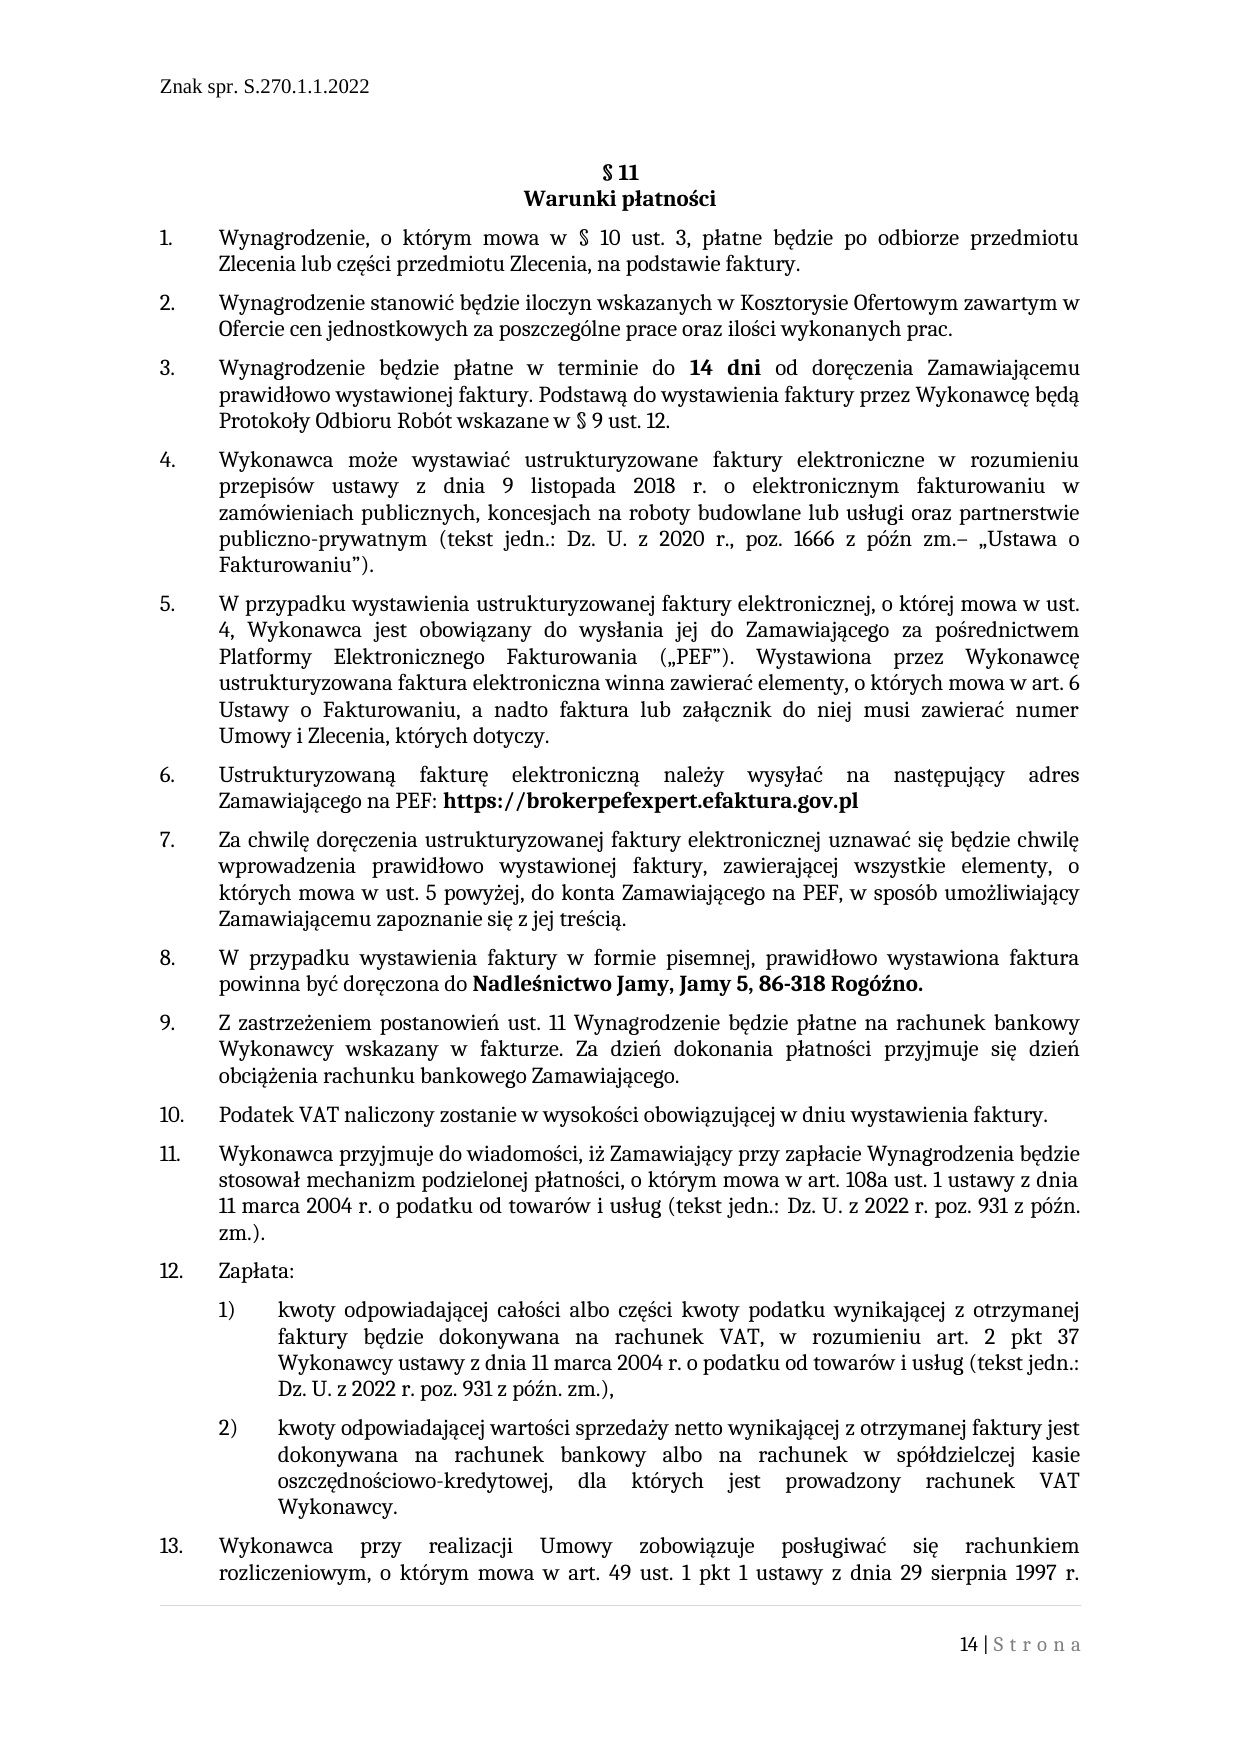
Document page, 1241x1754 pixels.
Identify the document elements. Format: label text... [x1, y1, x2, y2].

list Z zastrzeżeniem postanowień ust. 11 Wynagrodzenie będzie płatne na rachunek bankowy Wykonawcy wskazany w fakturze. Za dzień dokonania płatności przyjmuje się dzień obciążenia rachunku bankowego Zamawiającego. [159, 1010, 1081, 1089]
list Wynagrodzenie stanowić będzie iloczyn wskazanych w Kosztorysie Ofertowym zawartym w Ofercie cen jednostkowych za poszczególne prace oraz ilości wykonanych prac. [159, 290, 1081, 343]
text § 11 Warunki płatności [159, 159, 1081, 212]
list Wykonawca przyjmuje do wiadomości, iż Zamawiający przy zapłacie Wynagrodzenia będzie stosował mechanizm podzielonej płatności, o którym mowa w art. 108a ust. 1 ustawy z dnia 11 marca 2004 r. o podatku od towarów i usług (tekst jedn.: Dz. U. z 2022 r. poz. 931 z późn. zm.). [159, 1140, 1081, 1246]
list Za chwilę doręczenia ustrukturyzowanej faktury elektronicznej uznawać się będzie chwilę wprowadzenia prawidłowo wystawionej faktury, zawierającej wszystkie elementy, o których mowa w ust. 5 powyżej, do konta Zamawiającego na PEF, w sposób umożliwiający Zamawiającemu zapoznanie się z jej treścią. [159, 827, 1081, 932]
list Wynagrodzenie będzie płatne w terminie do 14 dni od doręczenia Zamawiającemu prawidłowo wystawionej faktury. Podstawą do wystawienia faktury przez Wykonawcę będą Protokoły Odbioru Robót wskazane w § 9 ust. 12. [159, 355, 1081, 434]
text 1) kwoty odpowiadającej całości albo części kwoty podatku wynikającej z otrzymanej faktury będzie dokonywana na rachunek VAT, w rozumieniu art. 2 pkt 37 Wykonawcy ustawy z dnia 11 marca 2004 r. o podatku od towarów i usług (tekst jedn.: Dz. U. z 2022 r. poz. 931 z późn. zm.), [218, 1297, 1081, 1402]
list Ustrukturyzowaną fakturę elektroniczną należy wysyłać na następujący adres Zamawiającego na PEF: https://brokerpefexpert.efaktura.gov.pl [159, 762, 1081, 814]
list Wykonawca może wystawiać ustrukturyzowane faktury elektroniczne w rozumieniu przepisów ustawy z dnia 9 listopada 2018 r. o elektronicznym fakturowaniu w zamówieniach publicznych, koncesjach na roboty budowlane lub usługi oraz partnerstwie publiczno-prywatnym (tekst jedn.: Dz. U. z 2020 r., poz. 1666 z późn zm.– „Ustawa o Fakturowaniu”). [159, 447, 1081, 578]
list W przypadku wystawienia faktury w formie pisemnej, prawidłowo wystawiona faktura powinna być doręczona do Nadleśnictwo Jamy, Jamy 5, 86-318 Rogóźno. [159, 945, 1081, 997]
list Podatek VAT naliczony zostanie w wysokości obowiązującej w dniu wystawienia faktury. [159, 1101, 1081, 1128]
text 2) kwoty odpowiadającej wartości sprzedaży netto wynikającej z otrzymanej faktury jest dokonywana na rachunek bankowy albo na rachunek w spółdzielczej kasie oszczędnościowo-kredytowej, dla których jest prowadzony rachunek VAT Wykonawcy. [218, 1415, 1081, 1520]
list W przypadku wystawienia ustrukturyzowanej faktury elektronicznej, o której mowa w ust. 4, Wykonawca jest obowiązany do wysłania jej do Zamawiającego za pośrednictwem Platformy Elektronicznego Fakturowania („PEF”). Wystawiona przez Wykonawcę ustrukturyzowana faktura elektroniczna winna zawierać elementy, o których mowa w art. 6 Ustawy o Fakturowaniu, a nadto faktura lub załącznik do niej musi zawierać numer Umowy i Zlecenia, których dotyczy. [159, 591, 1081, 749]
list Wynagrodzenie, o którym mowa w § 10 ust. 3, płatne będzie po odbiorze przedmiotu Zlecenia lub części przedmiotu Zlecenia, na podstawie faktury. [159, 225, 1081, 277]
list Zapłata: [159, 1258, 1081, 1284]
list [159, 1533, 1081, 1586]
